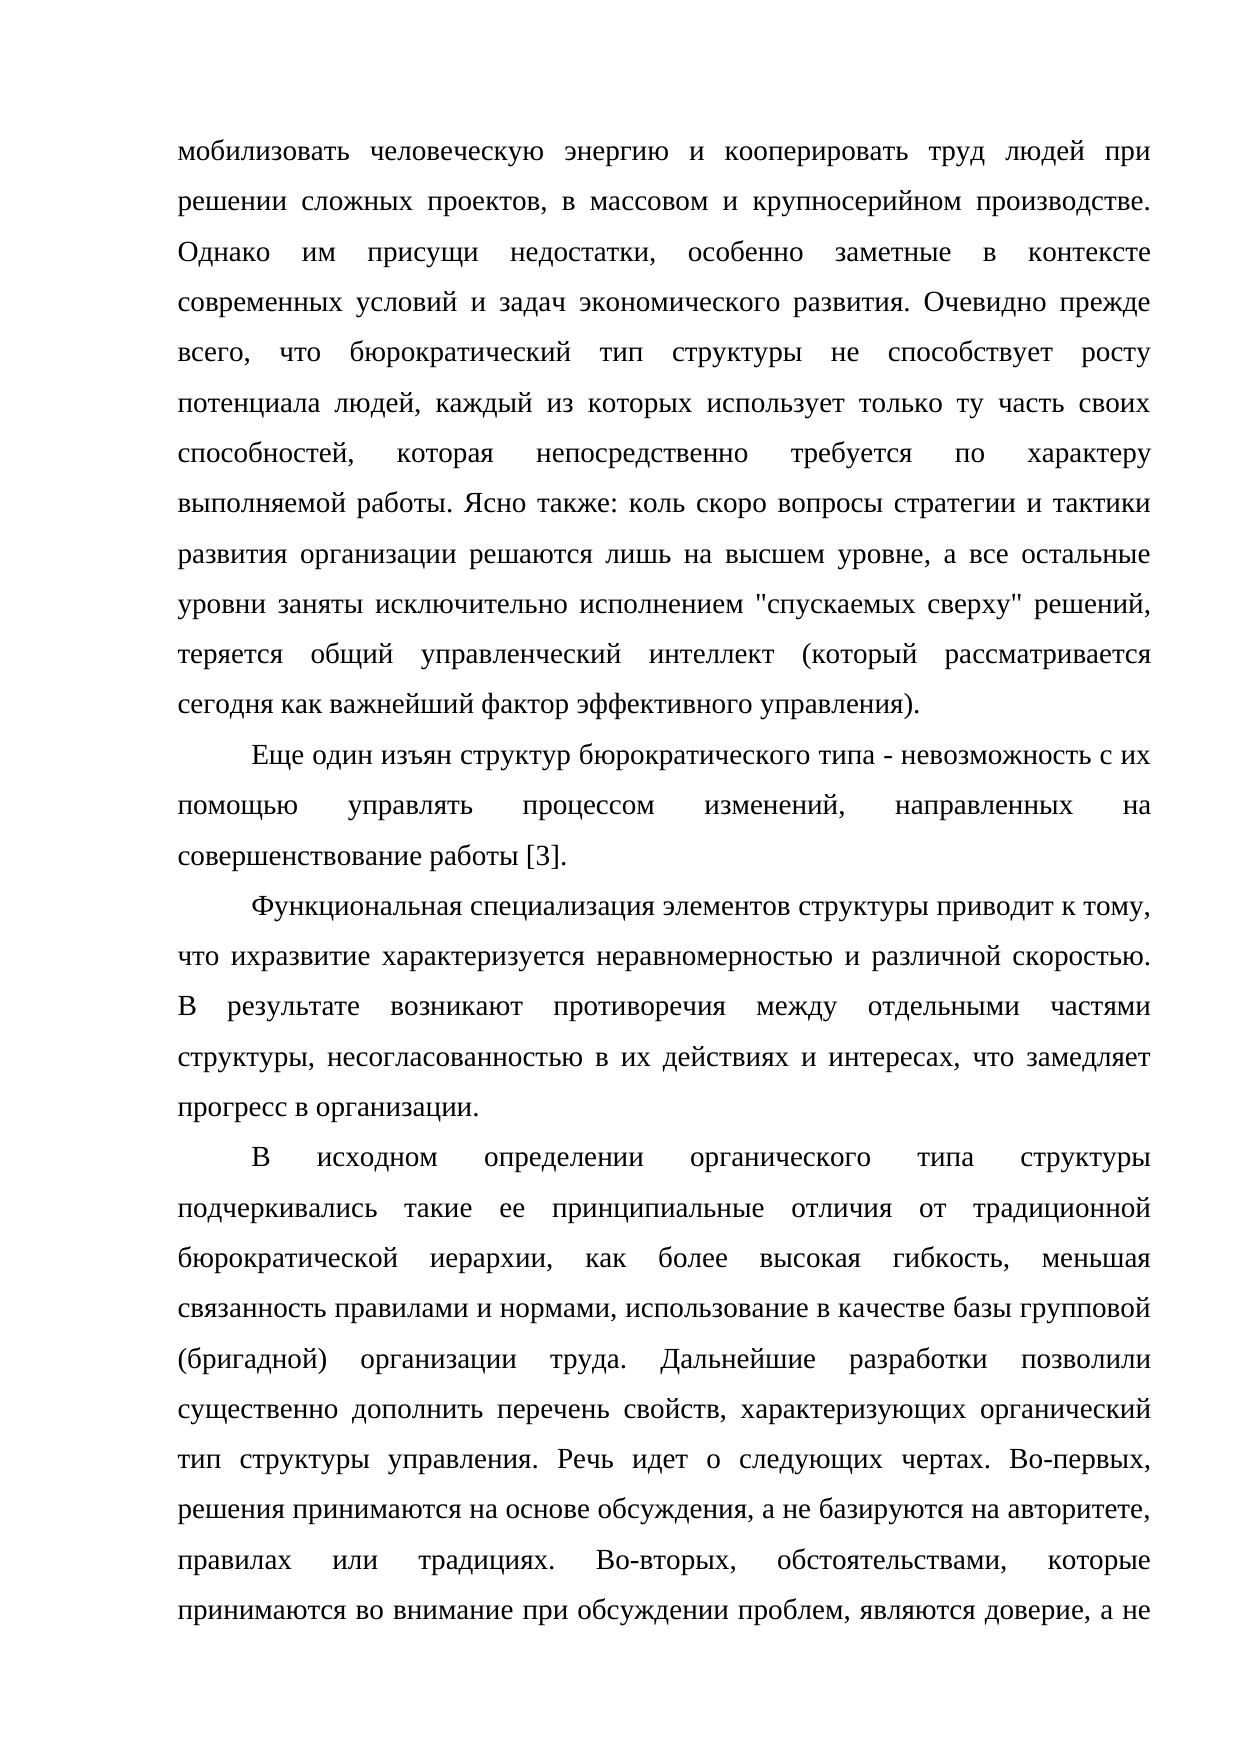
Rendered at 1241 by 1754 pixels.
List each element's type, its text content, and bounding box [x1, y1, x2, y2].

text Еще один изъян структур бюрократического типа - невозможность с их помощью управлять процессом изменений, направленных на совершенствование работы [3]. [177, 737, 1152, 871]
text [177, 133, 1152, 720]
text Функциональная специализация элементов структуры приводит к тому, что ихразвитие характеризуется неравномерностью и различной скоростью. В результате возникают противоречия между отдельными частями структуры, несогласованностью в их действиях и интересах, что замедляет прогресс в организации. [177, 888, 1152, 1123]
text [177, 1139, 1152, 1626]
